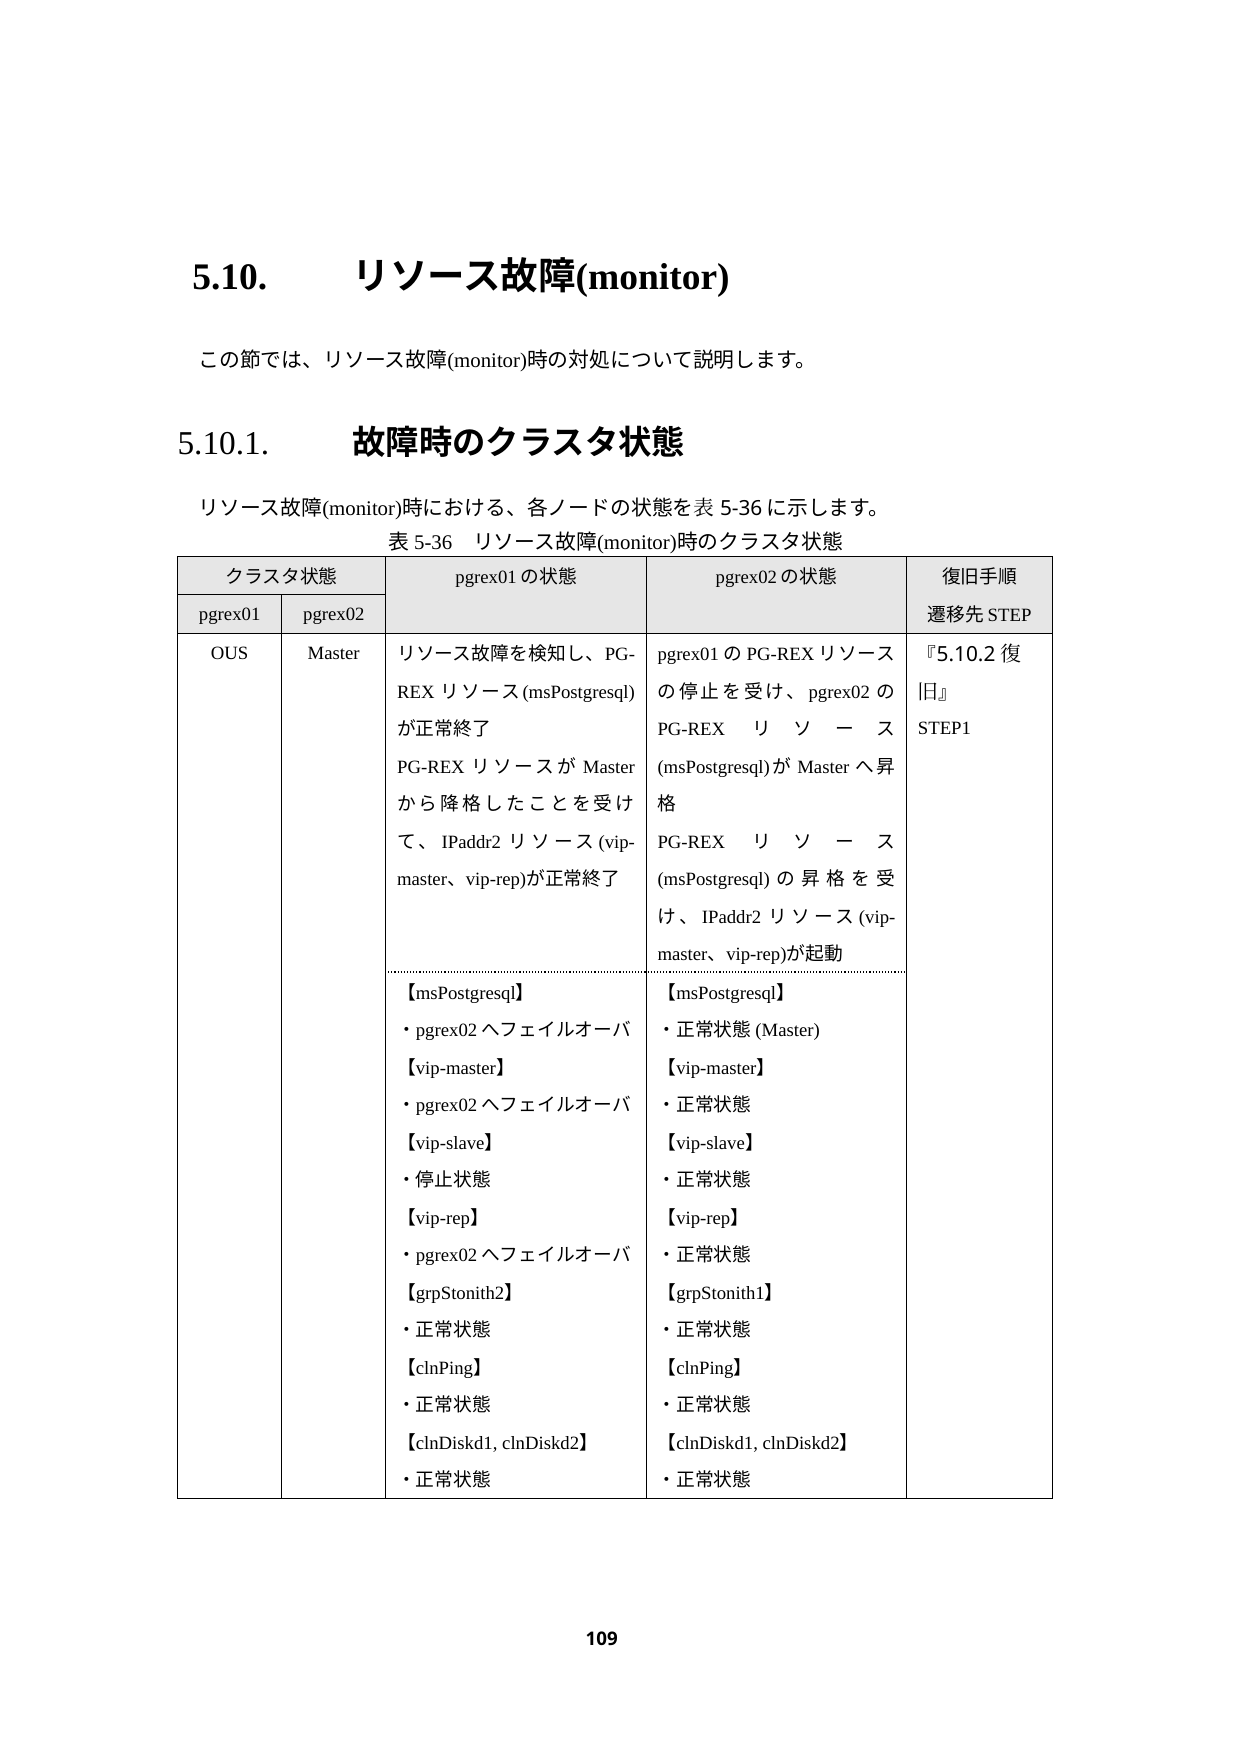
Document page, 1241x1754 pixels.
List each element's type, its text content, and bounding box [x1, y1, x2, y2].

table_cell pgrex02 [282, 595, 385, 633]
table_header pgrex01の状態 [386, 557, 646, 633]
table_cell pgrex01 [178, 595, 281, 633]
table_cell Master [282, 634, 385, 1497]
table_header 復旧手順 遷移先STEP [907, 557, 1052, 633]
text 表 5-13 リソース故障(monitor)時のクラスタ状態 [177, 526, 1054, 556]
table_cell 【msPostgresql】 ・pgrex02へフェイルオーバ 【vip-master】 ・pgrex02へフェイルオーバ 【vip-slave】 ・停止状態 【vip-rep】 ・pgrex02へフェイルオーバ 【grpStonith2】 ・正常状態 【clnPing】 ・正常状態 【clnDiskd1, clnDiskd2】 ・正常状態 [386, 971, 646, 1497]
table_cell リソース故障を検知し、PG-REXリソース(msPostgresql)が正常終了 PG-REXリソースがMasterから降格したことを受けて、IPaddr2リソース(vip-master、vip-rep)が正常終了 [386, 634, 646, 971]
table_header pgrex02の状態 [647, 557, 906, 633]
text リソース故障(monitor)時における、各ノードの状態を表 5-13に示します。 [177, 488, 1054, 526]
table_cell OUS [178, 634, 281, 1497]
subtitle リソース故障(monitor) [192, 236, 1063, 311]
subtitle 故障時のクラスタ状態 [177, 403, 1063, 478]
table_cell 【msPostgresql】 ・正常状態 (Master) 【vip-master】 ・正常状態 【vip-slave】 ・正常状態 【vip-rep】 ・正常状態 【grpStonith1】 ・正常状態 【clnPing】 ・正常状態 【clnDiskd1, clnDiskd2】 ・正常状態 [647, 971, 906, 1497]
table_header クラスタ状態 [178, 557, 385, 594]
text この節では、リソース故障(monitor)時の対処について説明します。 [177, 340, 1054, 378]
table_cell pgrex01のPG-REXリソースの停止を受け、pgrex02のPG-REXリソース(msPostgresql)がMasterへ昇格 PG-REXリソース(msPostgresql)の昇格を受け、IPaddr2リソース(vip-master、vip-rep)が起動 [647, 634, 906, 971]
table_cell 『5.10.2 復旧』 STEP1 [907, 634, 1052, 1497]
